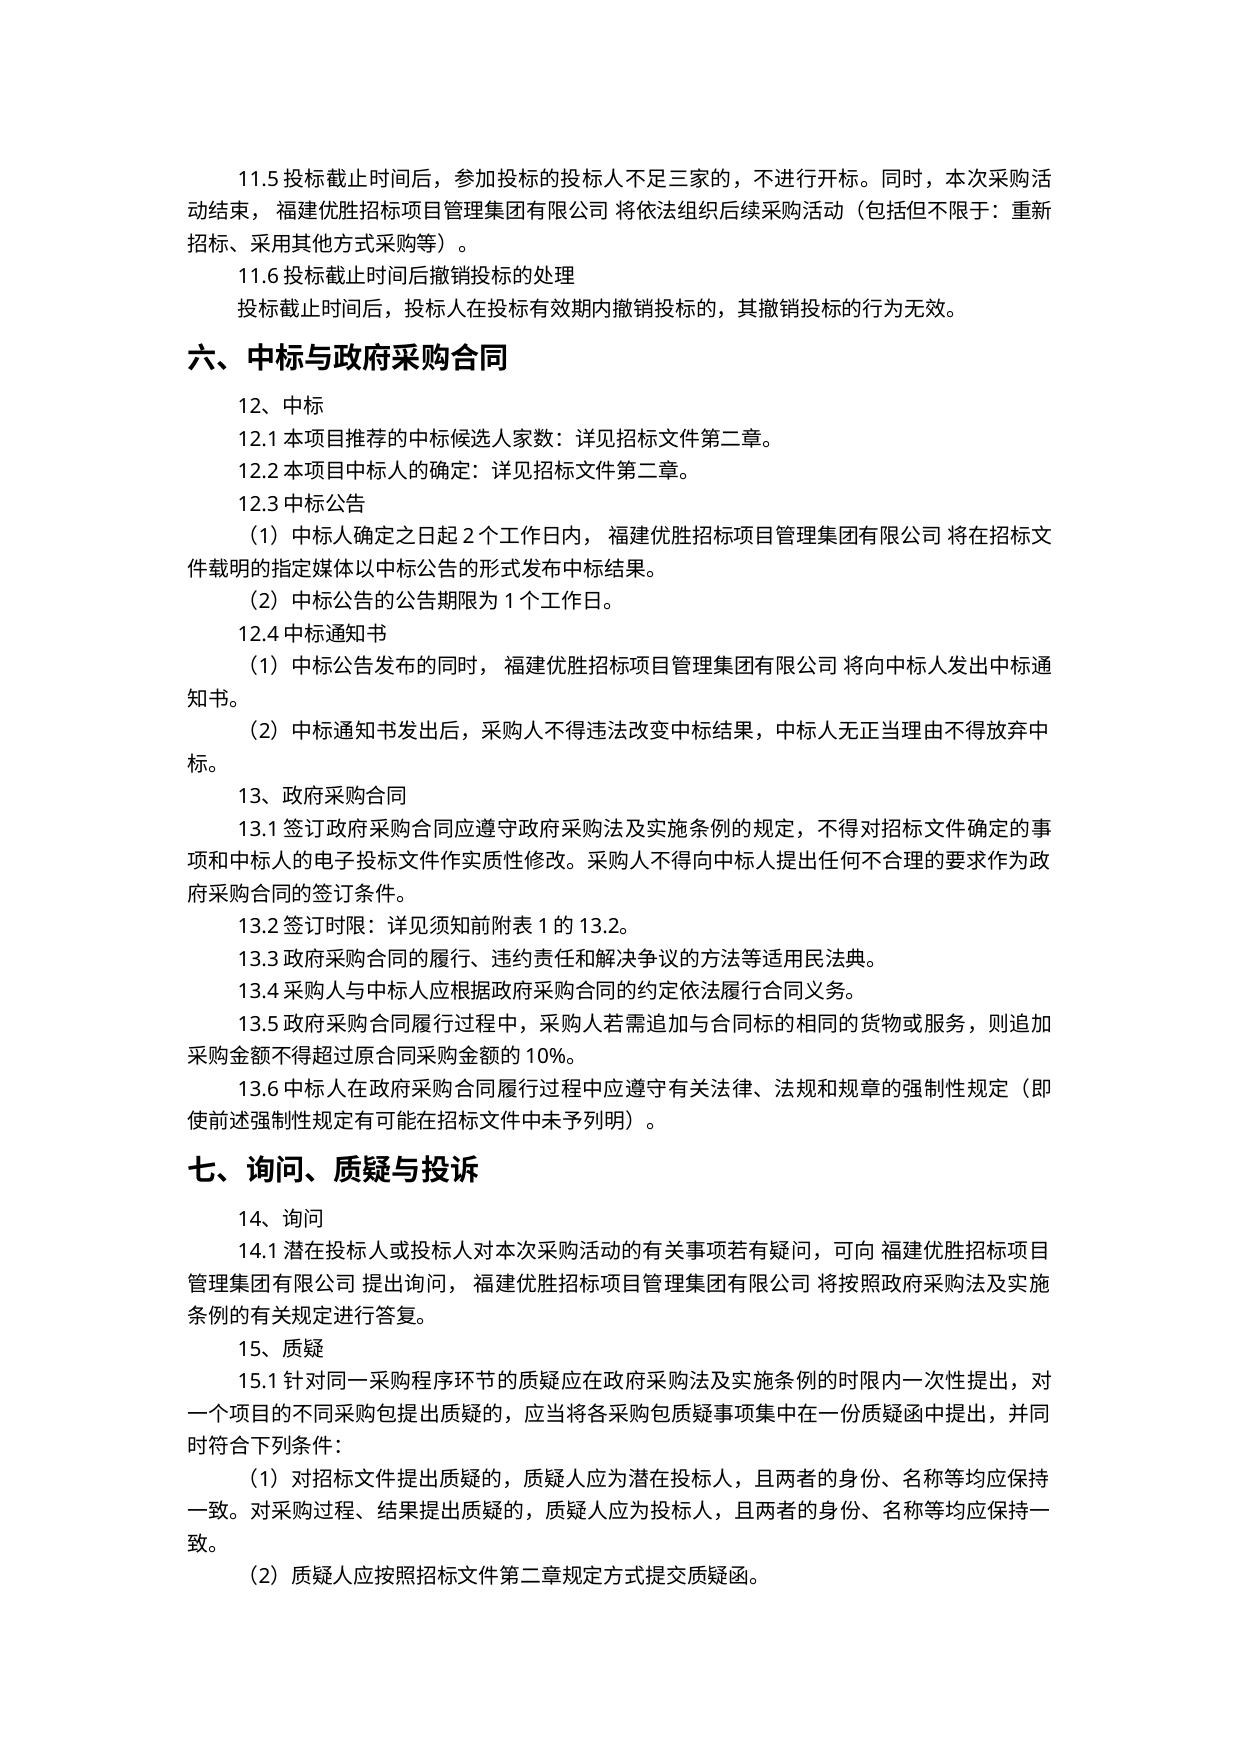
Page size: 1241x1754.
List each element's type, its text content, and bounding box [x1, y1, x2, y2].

text 11.6投标截止时间后撤销投标的处理 [187, 259, 1053, 292]
text 15、质疑 [187, 1332, 1053, 1364]
text （2）中标通知书发出后，采购人不得违法改变中标结果，中标人无正当理由不得放弃中标。 [187, 714, 1053, 779]
text （1）中标人确定之日起2个工作日内， 福建优胜招标项目管理集团有限公司 将在招标文件载明的指定媒体以中标公告的形式发布中标结果。 [187, 519, 1053, 584]
text 14、询问 [187, 1202, 1053, 1234]
text 13.5政府采购合同履行过程中，采购人若需追加与合同标的相同的货物或服务，则追加采购金额不得超过原合同采购金额的10%。 [187, 1007, 1053, 1072]
text 13.4采购人与中标人应根据政府采购合同的约定依法履行合同义务。 [187, 974, 1053, 1007]
text （1）中标公告发布的同时， 福建优胜招标项目管理集团有限公司 将向中标人发出中标通知书。 [187, 649, 1053, 714]
text 13、政府采购合同 [187, 779, 1053, 812]
text 12.1本项目推荐的中标候选人家数：详见招标文件第二章。 [187, 422, 1053, 454]
text 14.1潜在投标人或投标人对本次采购活动的有关事项若有疑问，可向 福建优胜招标项目管理集团有限公司 提出询问， 福建优胜招标项目管理集团有限公司 将按照政府采购法及实施条例的有关规定进行答复。 [187, 1234, 1053, 1332]
text 12、中标 [187, 389, 1053, 422]
text 11.5投标截止时间后，参加投标的投标人不足三家的，不进行开标。同时，本次采购活动结束， 福建优胜招标项目管理集团有限公司 将依法组织后续采购活动（包括但不限于：重新招标、采用其他方式采购等）。 [187, 162, 1053, 259]
text 15.1针对同一采购程序环节的质疑应在政府采购法及实施条例的时限内一次性提出，对一个项目的不同采购包提出质疑的，应当将各采购包质疑事项集中在一份质疑函中提出，并同时符合下列条件： [187, 1364, 1053, 1462]
text 六、中标与政府采购合同 [187, 324, 1053, 389]
text 12.2本项目中标人的确定：详见招标文件第二章。 [187, 454, 1053, 487]
text 13.6中标人在政府采购合同履行过程中应遵守有关法律、法规和规章的强制性规定（即使前述强制性规定有可能在招标文件中未予列明）。 [187, 1072, 1053, 1137]
text 七、询问、质疑与投诉 [187, 1137, 1053, 1202]
text （1）对招标文件提出质疑的，质疑人应为潜在投标人，且两者的身份、名称等均应保持一致。对采购过程、结果提出质疑的，质疑人应为投标人，且两者的身份、名称等均应保持一致。 [187, 1462, 1053, 1559]
text 投标截止时间后，投标人在投标有效期内撤销投标的，其撤销投标的行为无效。 [187, 292, 1053, 324]
text 12.4中标通知书 [187, 617, 1053, 649]
text 13.1签订政府采购合同应遵守政府采购法及实施条例的规定，不得对招标文件确定的事项和中标人的电子投标文件作实质性修改。采购人不得向中标人提出任何不合理的要求作为政府采购合同的签订条件。 [187, 812, 1053, 909]
text 12.3中标公告 [187, 487, 1053, 519]
text 13.3政府采购合同的履行、违约责任和解决争议的方法等适用民法典。 [187, 942, 1053, 974]
text （2）中标公告的公告期限为1个工作日。 [187, 584, 1053, 617]
text 13.2签订时限：详见须知前附表1的13.2。 [187, 909, 1053, 942]
text （2）质疑人应按照招标文件第二章规定方式提交质疑函。 [187, 1559, 1053, 1592]
